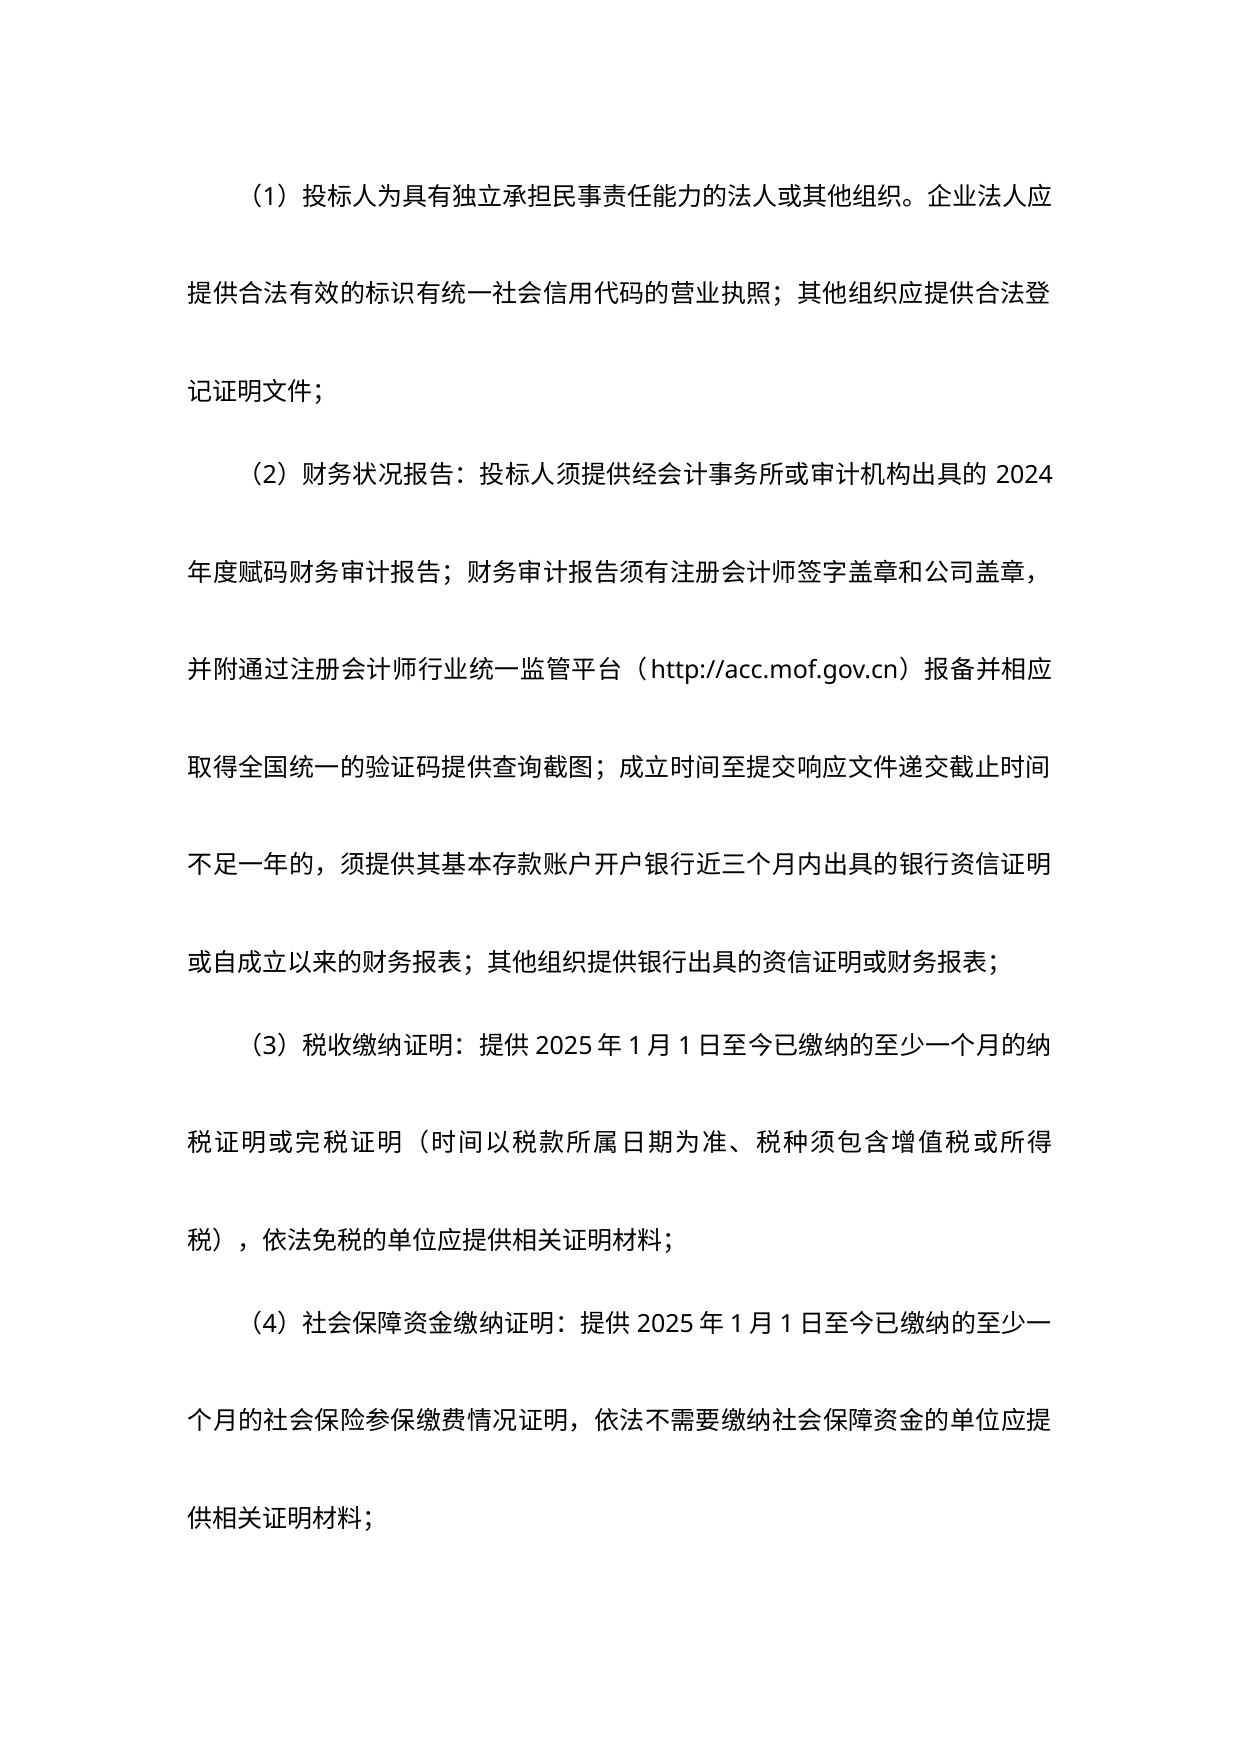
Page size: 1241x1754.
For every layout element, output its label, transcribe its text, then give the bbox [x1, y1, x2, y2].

list 税收缴纳证明：提供2025年1月1日至今已缴纳的至少一个月的纳税证明或完税证明（时间以税款所属日期为准、税种须包含增值税或所得税），依法免税的单位应提供相关证明材料； [187, 1011, 1053, 1271]
list 投标人为具有独立承担民事责任能力的法人或其他组织。企业法人应提供合法有效的标识有统一社会信用代码的营业执照；其他组织应提供合法登记证明文件； [187, 162, 1053, 422]
list 财务状况报告：投标人须提供经会计事务所或审计机构出具的2024年度赋码财务审计报告；财务审计报告须有注册会计师签字盖章和公司盖章，并附通过注册会计师行业统一监管平台（http://acc.mof.gov.cn）报备并相应取得全国统一的验证码提供查询截图；成立时间至提交响应文件递交截止时间不足一年的，须提供其基本存款账户开户银行近三个月内出具的银行资信证明或自成立以来的财务报表；其他组织提供银行出具的资信证明或财务报表； [187, 440, 1053, 993]
list 社会保障资金缴纳证明：提供2025年1月1日至今已缴纳的至少一个月的社会保险参保缴费情况证明，依法不需要缴纳社会保障资金的单位应提供相关证明材料； [187, 1289, 1053, 1549]
